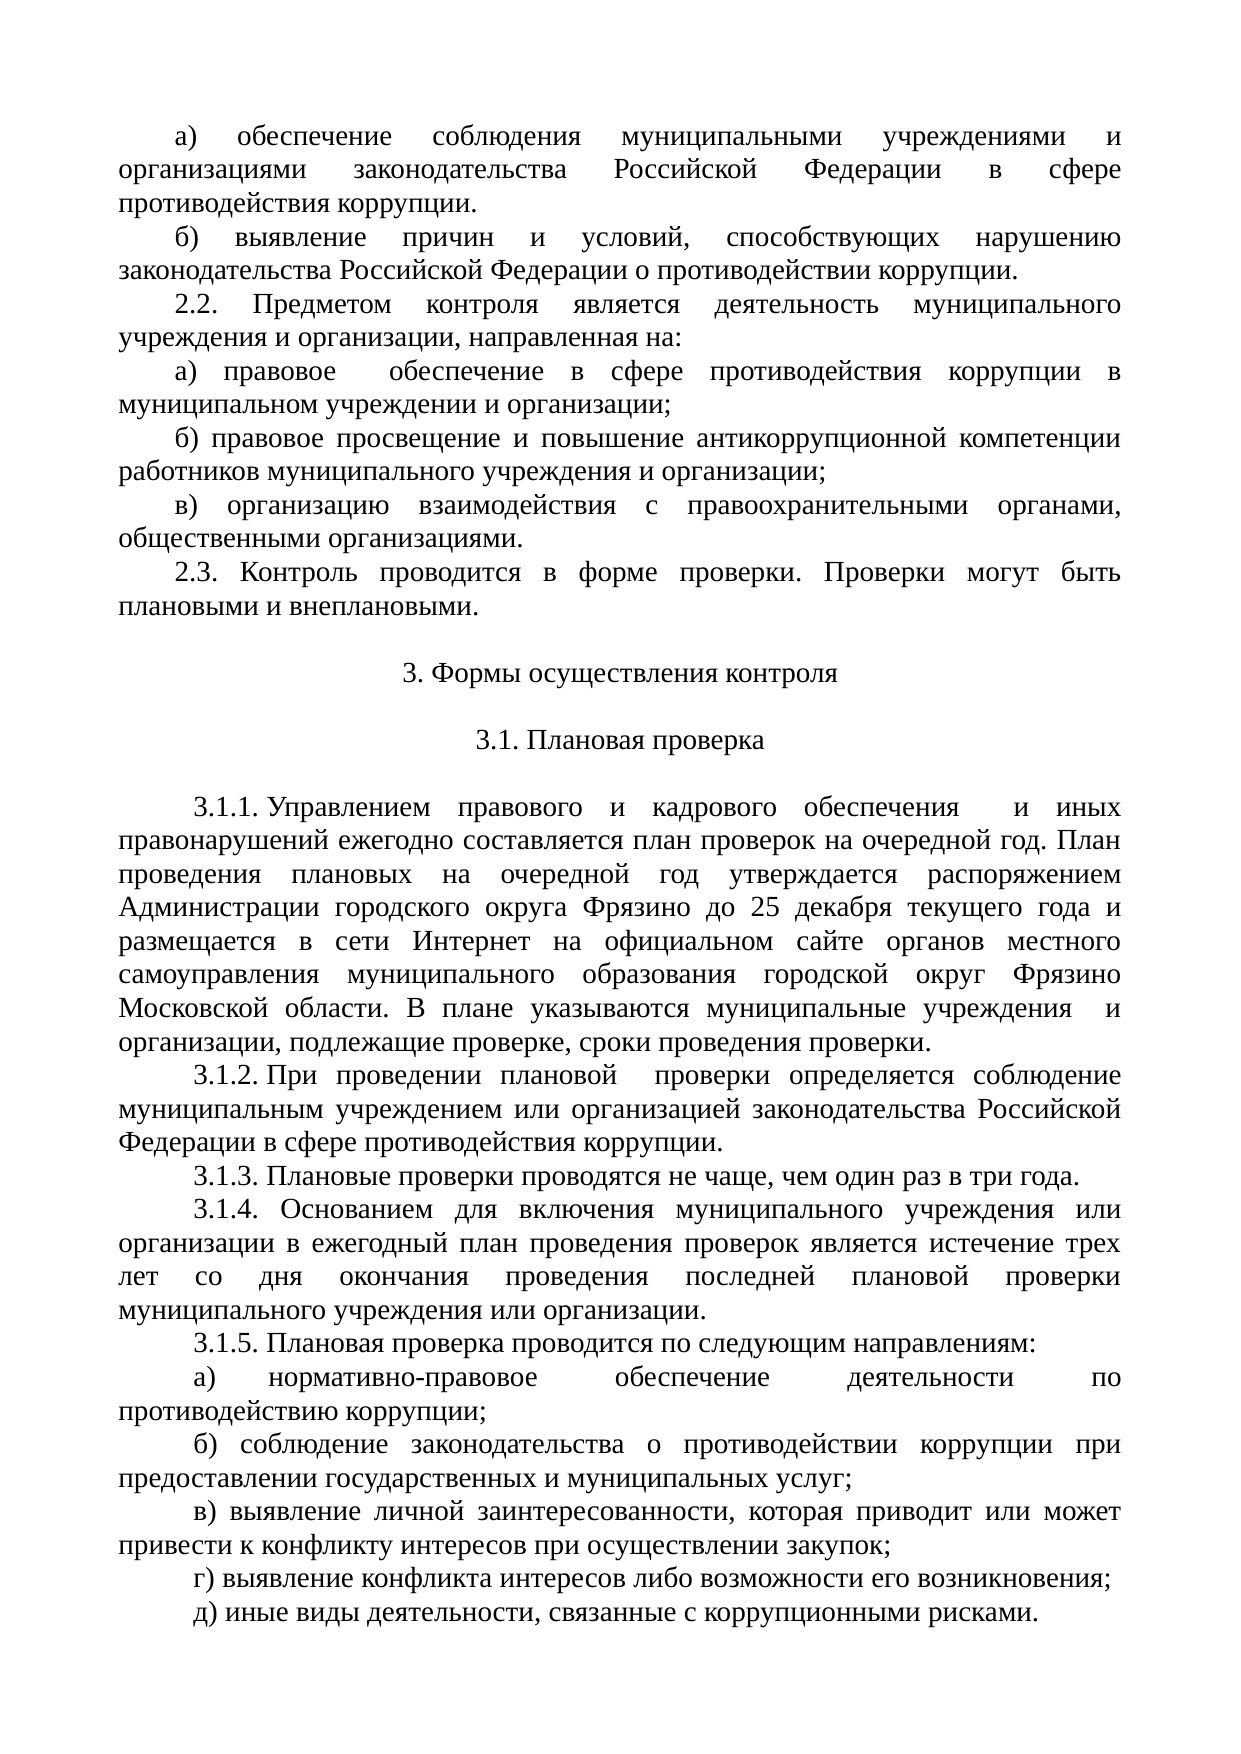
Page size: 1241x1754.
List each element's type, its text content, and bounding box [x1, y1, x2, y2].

text в) организацию взаимодействия с правоохранительными органами, общественными организациями. [118, 487, 1122, 554]
text в) выявление личной заинтересованности, которая приводит или может привести к конфликту интересов при осуществлении закупок; [118, 1493, 1122, 1560]
text 3.1.3. Плановые проверки проводятся не чаще, чем один раз в три года. [118, 1158, 1122, 1191]
text 3.1.5. Плановая проверка проводится по следующим направлениям: [118, 1326, 1122, 1359]
text 3.1.4. Основанием для включения муниципального учреждения или организации в ежегодный план проведения проверок является истечение трех лет со дня окончания проведения последней плановой проверки муниципального учреждения или организации. [118, 1191, 1122, 1326]
text б) правовое просвещение и повышение антикоррупционной компетенции работников муниципального учреждения и организации; [118, 420, 1122, 487]
text б) выявление причин и условий, способствующих нарушению законодательства Российской Федерации о противодействии коррупции. [118, 219, 1122, 286]
text 3. Формы осуществления контроля [118, 655, 1122, 688]
text 2.2. Предметом контроля является деятельность муниципального учреждения и организации, направленная на: [118, 286, 1122, 353]
text а) обеспечение соблюдения муниципальными учреждениями и организациями законодательства Российской Федерации в сфере противодействия коррупции. [118, 118, 1122, 219]
text 3.1.1. Управлением правового и кадрового обеспечения и иных правонарушений ежегодно составляется план проверок на очередной год. План проведения плановых на очередной год утверждается распоряжением Администрации городского округа Фрязино до 25 декабря текущего года и размещается в сети Интернет на официальном сайте органов местного самоуправления муниципального образования городской округ Фрязино Московской области. В плане указываются муниципальные учреждения и организации, подлежащие проверке, сроки проведения проверки. [118, 789, 1122, 1057]
text д) иные виды деятельности, связанные с коррупционными рисками. [118, 1594, 1122, 1627]
text а) нормативно-правовое обеспечение деятельности по противодействию коррупции; [118, 1359, 1122, 1426]
text а) правовое обеспечение в сфере противодействия коррупции в муниципальном учреждении и организации; [118, 353, 1122, 420]
text 3.1.2. При проведении плановой проверки определяется соблюдение муниципальным учреждением или организацией законодательства Российской Федерации в сфере противодействия коррупции. [118, 1057, 1122, 1158]
text 2.3. Контроль проводится в форме проверки. Проверки могут быть плановыми и внеплановыми. [118, 554, 1122, 621]
text б) соблюдение законодательства о противодействии коррупции при предоставлении государственных и муниципальных услуг; [118, 1426, 1122, 1493]
text г) выявление конфликта интересов либо возможности его возникновения; [118, 1560, 1122, 1594]
text 3.1. Плановая проверка [118, 722, 1122, 755]
